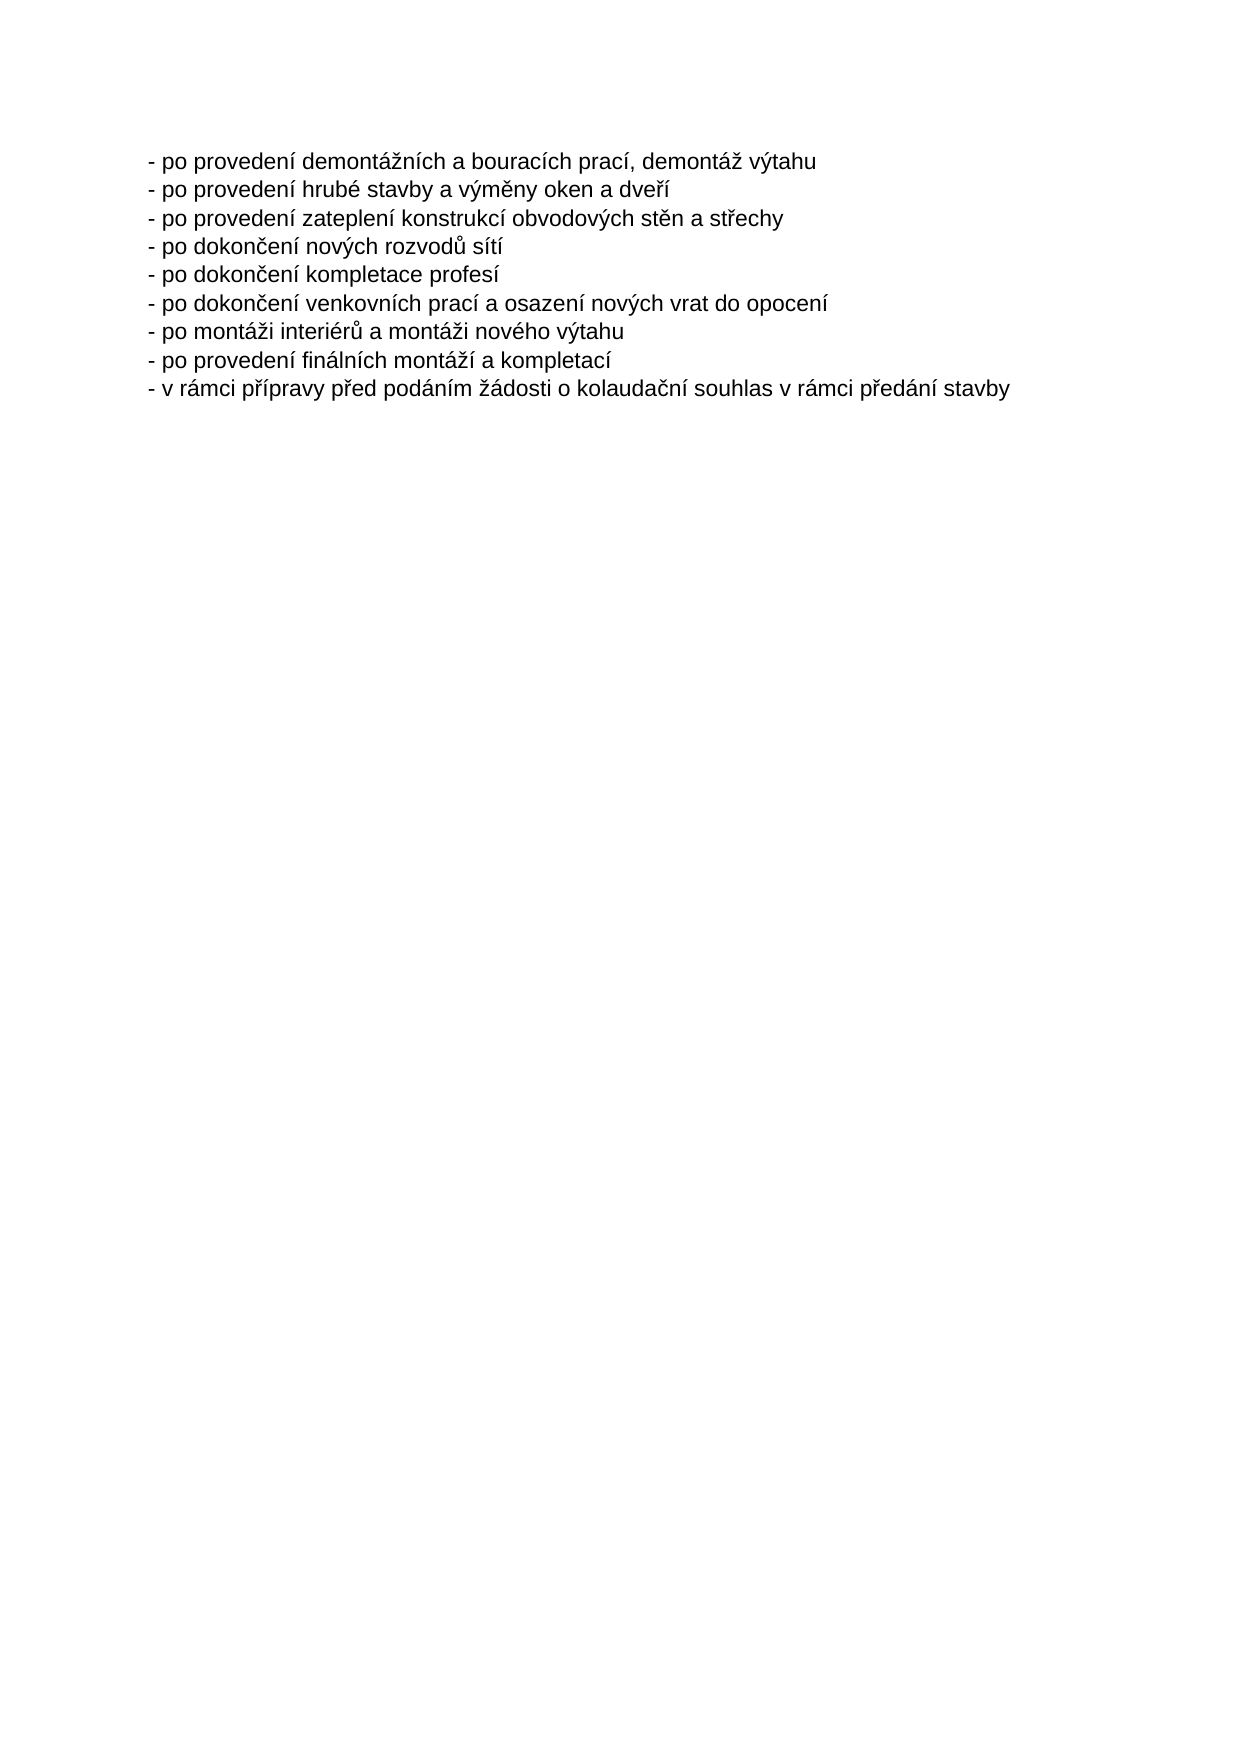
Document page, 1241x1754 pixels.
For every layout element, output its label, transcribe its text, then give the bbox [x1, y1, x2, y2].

text - po montáži interiérů a montáži nového výtahu [148, 318, 1093, 344]
text - po dokončení nových rozvodů sítí [148, 233, 1093, 259]
text - po dokončení venkovních prací a osazení nových vrat do opocení [148, 290, 1093, 316]
text - po provedení demontážních a bouracích prací, demontáž výtahu [148, 148, 1093, 174]
text - po dokončení kompletace profesí [148, 261, 1093, 288]
text - po provedení zateplení konstrukcí obvodových stěn a střechy [148, 204, 1093, 231]
text - po provedení finálních montáží a kompletací [148, 347, 1093, 373]
text - po provedení hrubé stavby a výměny oken a dveří [148, 176, 1093, 202]
text - v rámci přípravy před podáním žádosti o kolaudační souhlas v rámci předání stavby [148, 375, 1093, 401]
